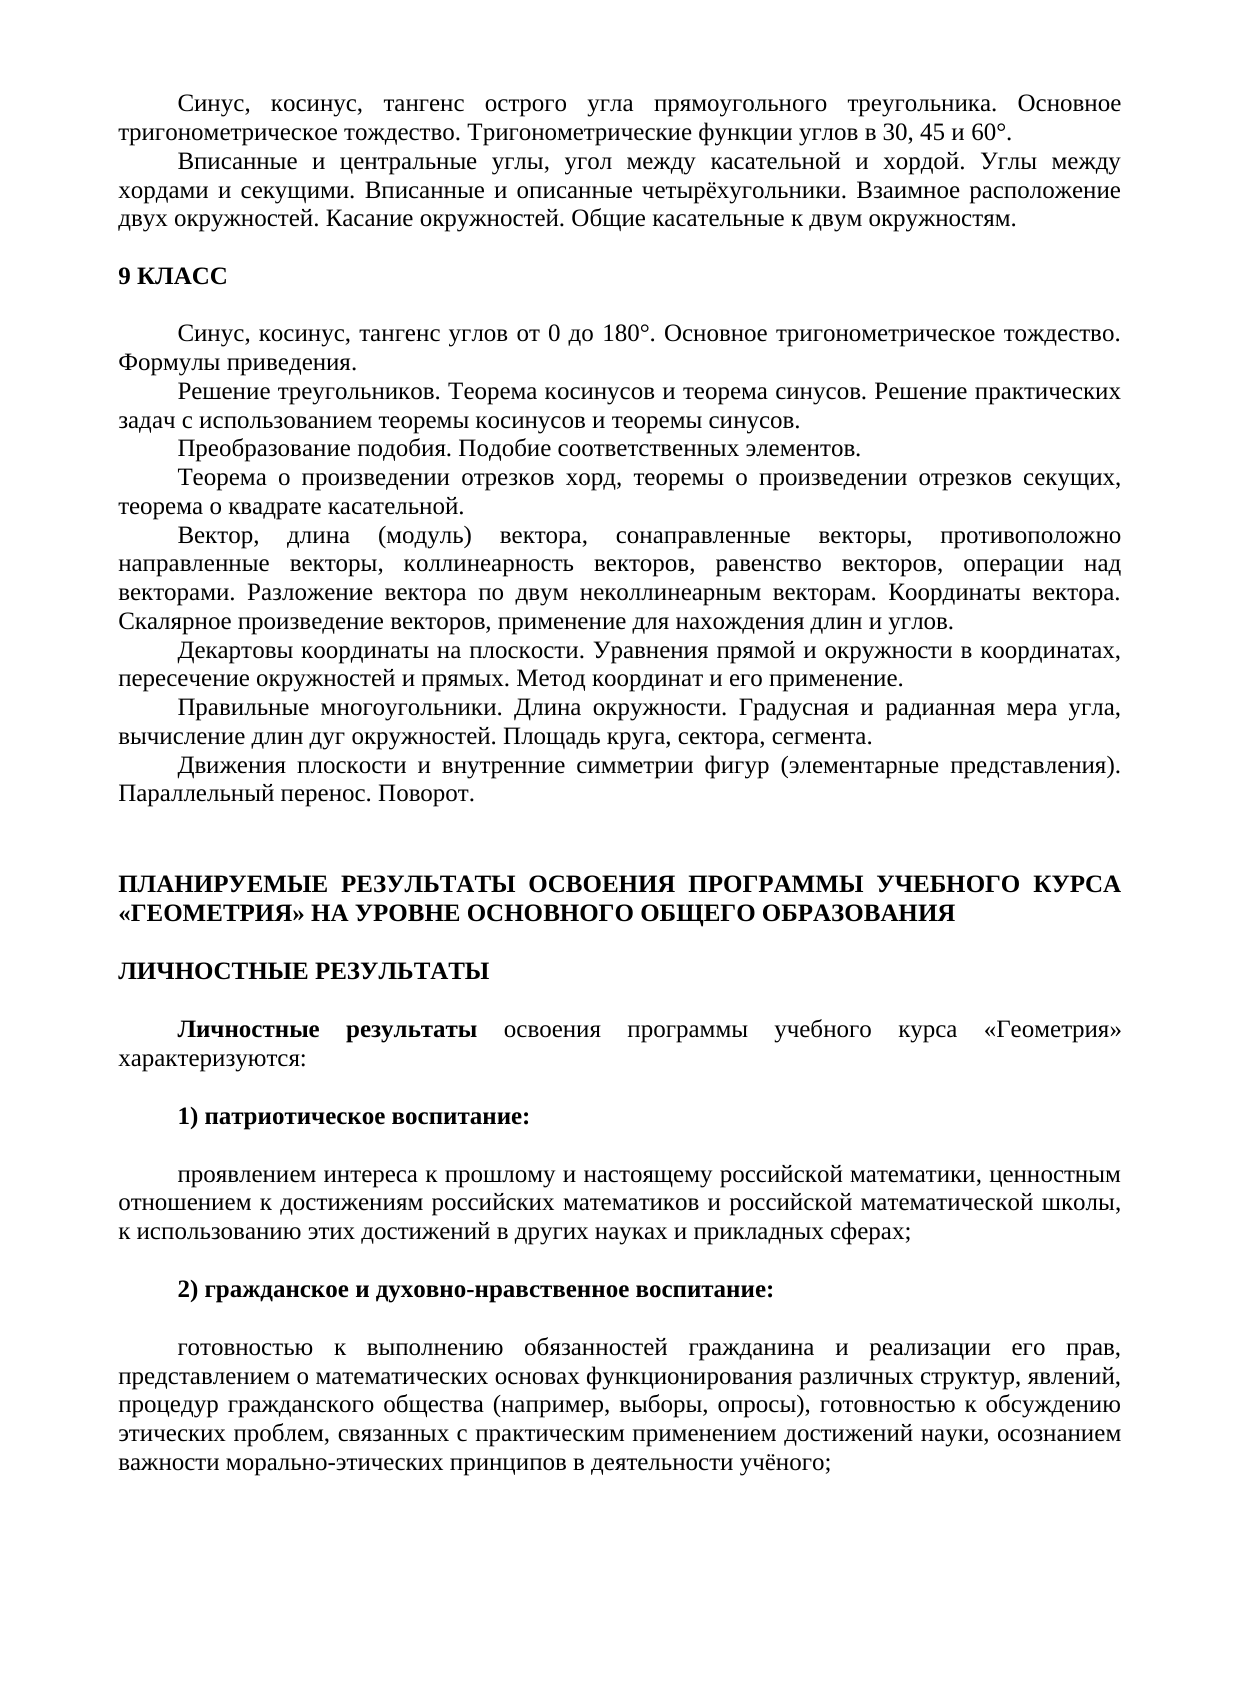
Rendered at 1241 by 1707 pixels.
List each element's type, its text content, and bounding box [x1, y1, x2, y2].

text 1) патриотическое воспитание: [118, 1101, 1122, 1129]
text Решение треугольников. Теорема косинусов и теорема синусов. Решение практических задач с использованием теоремы косинусов и теоремы синусов. [118, 376, 1122, 433]
text 2) гражданское и духовно-нравственное воспитание: [118, 1274, 1122, 1303]
text Синус, косинус, тангенс углов от 0 до 180°. Основное тригонометрическое тождество. Формулы приведения. [118, 318, 1122, 376]
text ЛИЧНОСТНЫЕ РЕЗУЛЬТАТЫ [118, 956, 1122, 985]
text готовностью к выполнению обязанностей гражданина и реализации его прав, представлением о математических основах функционирования различных структур, явлений, процедур гражданского общества (например, выборы, опросы), готовностью к обсуждению этических проблем, связанных с практическим применением достижений науки, осознанием важности морально-этических принципов в деятельности учёного; [118, 1332, 1122, 1476]
text Вектор, длина (модуль) вектора, сонаправленные векторы, противоположно направленные векторы, коллинеарность векторов, равенство векторов, операции над векторами. Разложение вектора по двум неколлинеарным векторам. Координаты вектора. Скалярное произведение векторов, применение для нахождения длин и углов. [118, 520, 1122, 635]
text Правильные многоугольники. Длина окружности. Градусная и радианная мера угла, вычисление длин дуг окружностей. Площадь круга, сектора, сегмента. [118, 692, 1122, 750]
text 9 КЛАСС [118, 261, 1122, 290]
text Декартовы координаты на плоскости. Уравнения прямой и окружности в координатах, пересечение окружностей и прямых. Метод координат и его применение. [118, 635, 1122, 692]
text проявлением интереса к прошлому и настоящему российской математики, ценностным отношением к достижениям российских математиков и российской математической школы, к использованию этих достижений в других науках и прикладных сферах; [118, 1159, 1122, 1245]
text Теорема о произведении отрезков хорд, теоремы о произведении отрезков секущих, теорема о квадрате касательной. [118, 462, 1122, 520]
text Преобразование подобия. Подобие соответственных элементов. [118, 433, 1122, 462]
text Личностные результаты освоения программы учебного курса «Геометрия» характеризуются: [118, 1014, 1122, 1072]
text Вписанные и центральные углы, угол между касательной и хордой. Углы между хордами и секущими. Вписанные и описанные четырёхугольники. Взаимное расположение двух окружностей. Касание окружностей. Общие касательные к двум окружностям. [118, 146, 1122, 232]
text Синус, косинус, тангенс острого угла прямоугольного треугольника. Основное тригонометрическое тождество. Тригонометрические функции углов в 30, 45 и 60°. [118, 88, 1122, 146]
text ПЛАНИРУЕМЫЕ РЕЗУЛЬТАТЫ ОСВОЕНИЯ ПРОГРАММЫ УЧЕБНОГО КУРСА «ГЕОМЕТРИЯ» НА УРОВНЕ ОСНОВНОГО ОБЩЕГО ОБРАЗОВАНИЯ [118, 869, 1122, 927]
text Движения плоскости и внутренние симметрии фигур (элементарные представления). Параллельный перенос. Поворот. [118, 750, 1122, 807]
